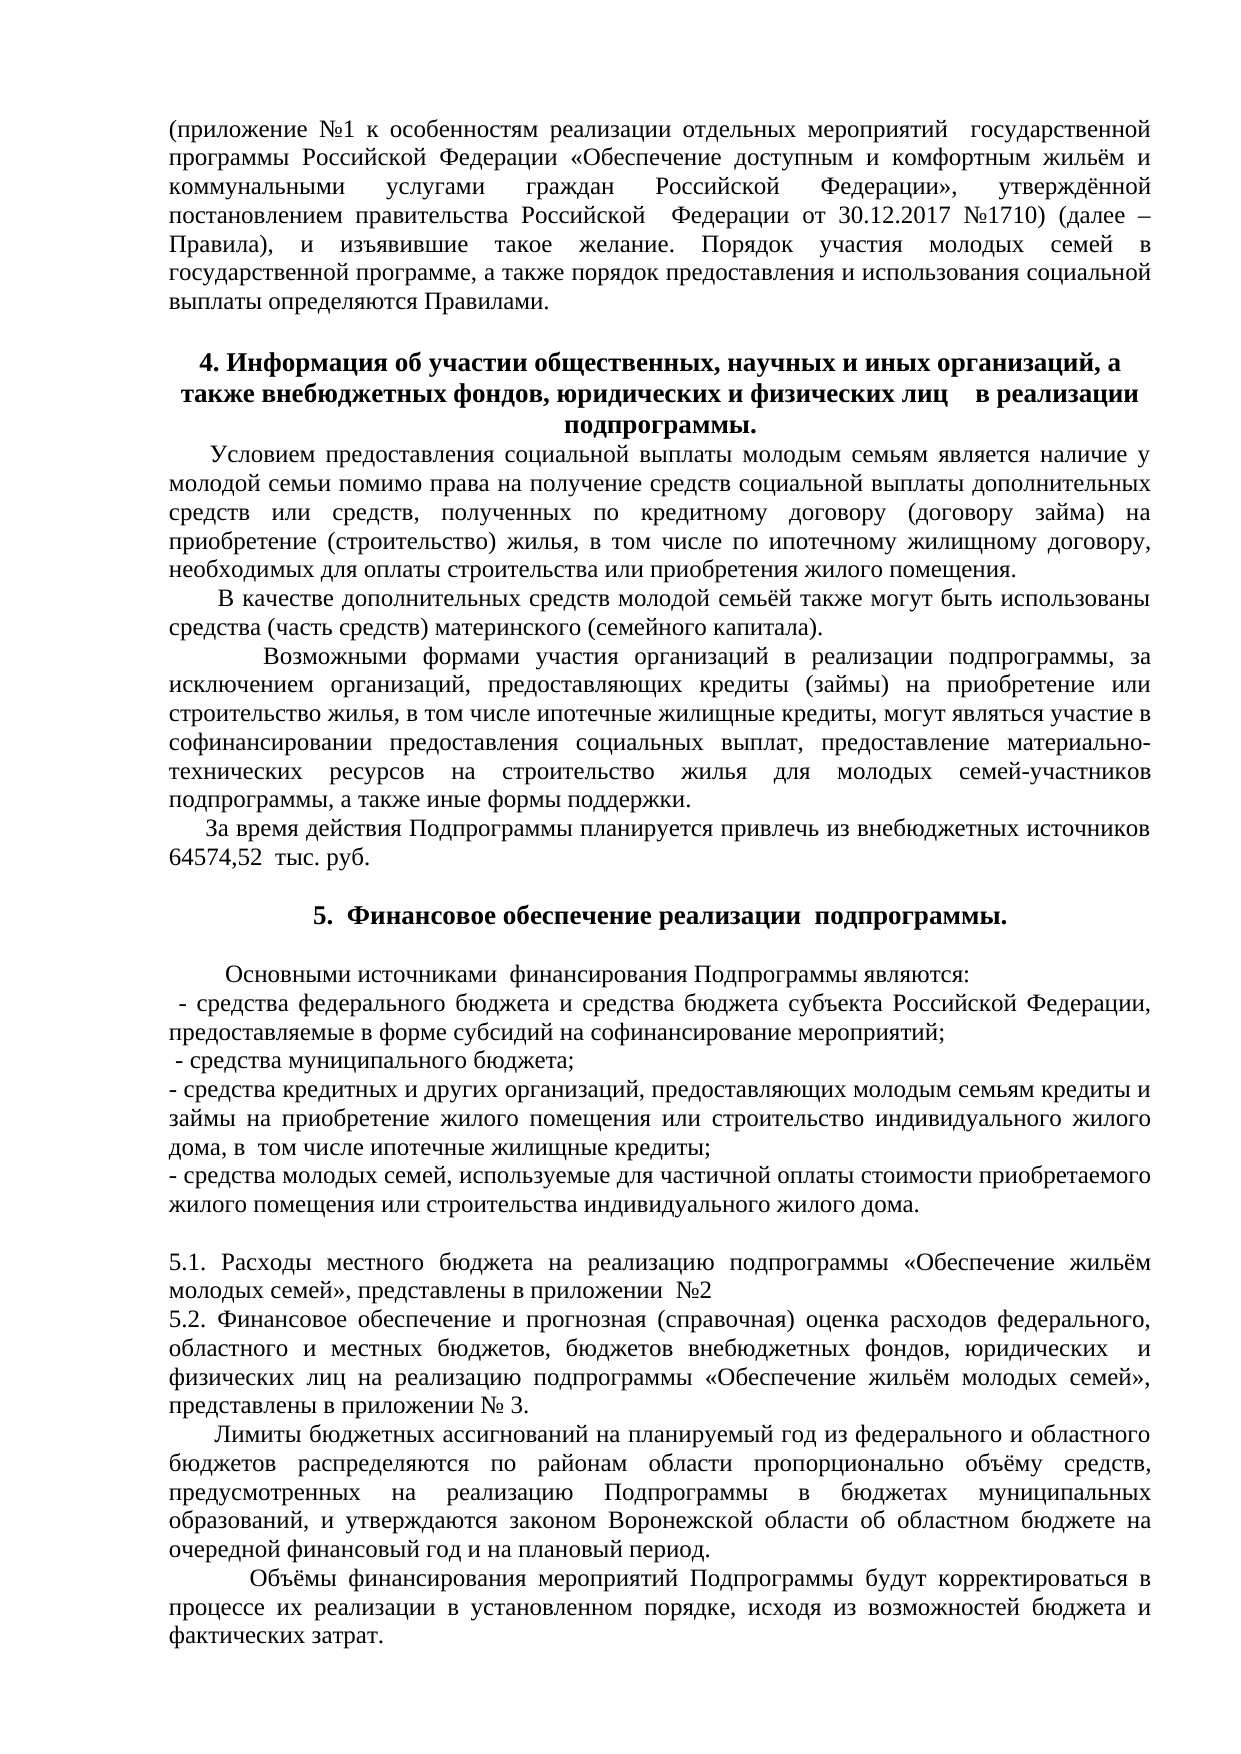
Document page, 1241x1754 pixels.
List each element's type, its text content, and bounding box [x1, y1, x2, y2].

text - средства муниципального бюджета; [169, 1046, 1152, 1074]
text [169, 114, 1152, 315]
text - средства кредитных и других организаций, предоставляющих молодым семьям кредиты и займы на приобретение жилого помещения или строительство индивидуального жилого дома, в том числе ипотечные жилищные кредиты; [169, 1074, 1152, 1161]
text 5.1. Расходы местного бюджета на реализацию подпрограммы «Обеспечение жильём молодых семей», представлены в приложении №2 [169, 1247, 1152, 1304]
text 4. Информация об участии общественных, научных и иных организаций, а также внебюджетных фондов, юридических и физических лиц в реализации подпрограммы. [169, 346, 1152, 439]
text - средства молодых семей, используемые для частичной оплаты стоимости приобретаемого жилого помещения или строительства индивидуального жилого дома. [169, 1161, 1152, 1218]
text Основными источниками финансирования Подпрограммы являются: [169, 959, 1152, 988]
text Возможными формами участия организаций в реализации подпрограммы, за исключением организаций, предоставляющих кредиты (займы) на приобретение или строительство жилья, в том числе ипотечные жилищные кредиты, могут являться участие в софинансировании предоставления социальных выплат, предоставление материально-технических ресурсов на строительство жилья для молодых семей-участников подпрограммы, а также иные формы поддержки. [169, 641, 1152, 813]
text 5.2. Финансовое обеспечение и прогнозная (справочная) оценка расходов федерального, областного и местных бюджетов, бюджетов внебюджетных фондов, юридических и физических лиц на реализацию подпрограммы «Обеспечение жильём молодых семей», представлены в приложении № 3. [169, 1304, 1152, 1419]
text 5. Финансовое обеспечение реализации подпрограммы. [169, 899, 1152, 931]
text Лимиты бюджетных ассигнований на планируемый год из федерального и областного бюджетов распределяются по районам области пропорционально объёму средств, предусмотренных на реализацию Подпрограммы в бюджетах муниципальных образований, и утверждаются законом Воронежской области об областном бюджете на очередной финансовый год и на плановый период. [169, 1419, 1152, 1563]
text За время действия Подпрограммы планируется привлечь из внебюджетных источников 64574,52 тыс. руб. [169, 813, 1152, 871]
text Условием предоставления социальной выплаты молодым семьям является наличие у молодой семьи помимо права на получение средств социальной выплаты дополнительных средств или средств, полученных по кредитному договору (договору займа) на приобретение (строительство) жилья, в том числе по ипотечному жилищному договору, необходимых для оплаты строительства или приобретения жилого помещения. [169, 439, 1152, 583]
text Объёмы финансирования мероприятий Подпрограммы будут корректироваться в процессе их реализации в установленном порядке, исходя из возможностей бюджета и фактических затрат. [169, 1563, 1152, 1649]
text - средства федерального бюджета и средства бюджета субъекта Российской Федерации, предоставляемые в форме субсидий на софинансирование мероприятий; [169, 988, 1152, 1046]
text В качестве дополнительных средств молодой семьёй также могут быть использованы средства (часть средств) материнского (семейного капитала). [169, 583, 1152, 641]
